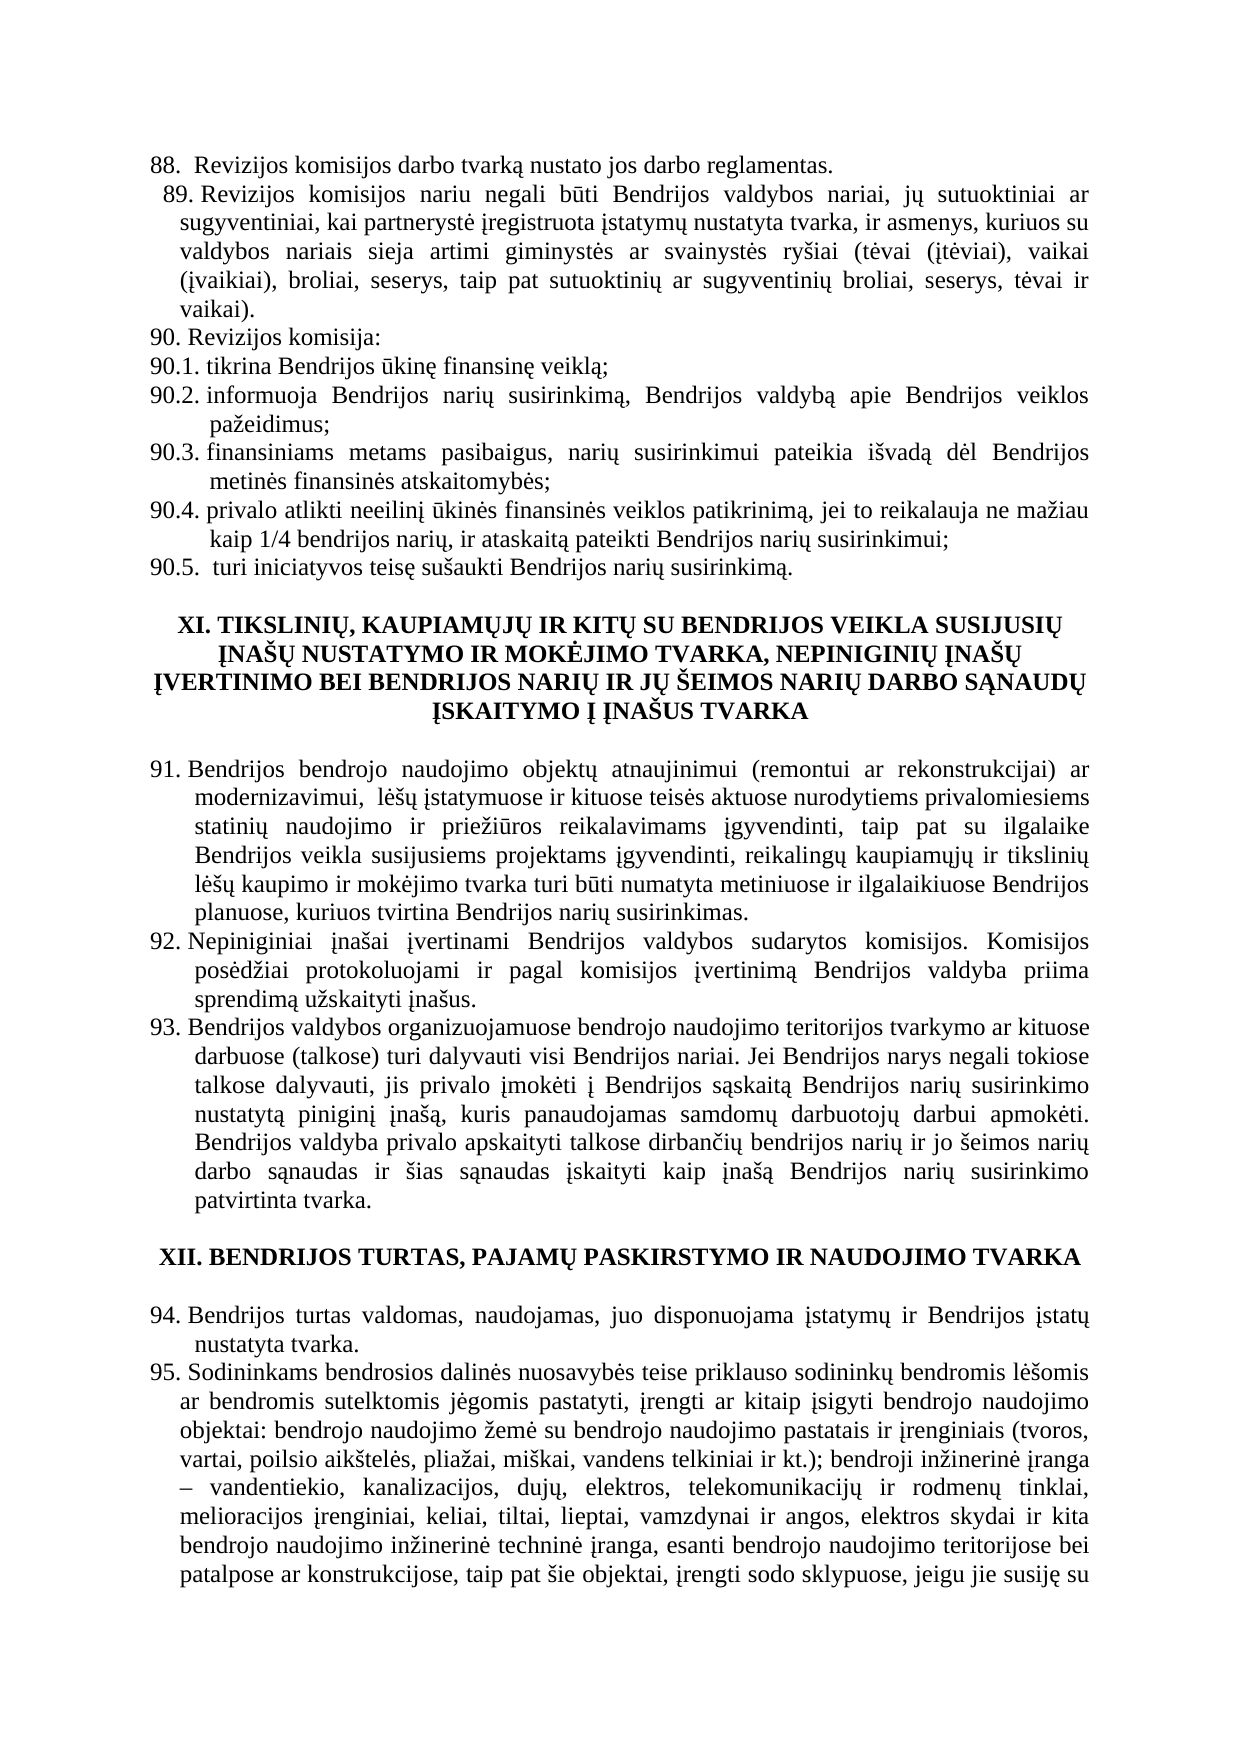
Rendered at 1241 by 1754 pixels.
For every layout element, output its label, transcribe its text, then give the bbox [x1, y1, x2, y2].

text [150, 1357, 1090, 1587]
text 90. Revizijos komisija: [150, 322, 1090, 351]
text 88. Revizijos komisijos darbo tvarką nustato jos darbo reglamentas. [150, 150, 1090, 179]
text 89. Revizijos komisijos nariu negali būti Bendrijos valdybos nariai, jų sutuoktiniai ar sugyventiniai, kai partnerystė įregistruota įstatymų nustatyta tvarka, ir asmenys, kuriuos su valdybos nariais sieja artimi giminystės ar svainystės ryšiai (tėvai (įtėviai), vaikai (įvaikiai), broliai, seserys, taip pat sutuoktinių ar sugyventinių broliai, seserys, tėvai ir vaikai). [135, 179, 1090, 322]
text 90.3. finansiniams metams pasibaigus, narių susirinkimui pateikia išvadą dėl Bendrijos metinės finansinės atskaitomybės; [150, 437, 1090, 495]
text 92. Nepiniginiai įnašai įvertinami Bendrijos valdybos sudarytos komisijos. Komisijos posėdžiai protokoluojami ir pagal komisijos įvertinimą Bendrijos valdyba priima sprendimą užskaityti įnašus. [150, 926, 1090, 1012]
text XII. BENDRIJOS TURTAS, PAJAMŲ PASKIRSTYMO IR NAUDOJIMO TVARKA [150, 1242, 1090, 1271]
text 93. Bendrijos valdybos organizuojamuose bendrojo naudojimo teritorijos tvarkymo ar kituose darbuose (talkose) turi dalyvauti visi Bendrijos nariai. Jei Bendrijos narys negali tokiose talkose dalyvauti, jis privalo įmokėti į Bendrijos sąskaitą Bendrijos narių susirinkimo nustatytą piniginį įnašą, kuris panaudojamas samdomų darbuotojų darbui apmokėti. Bendrijos valdyba privalo apskaityti talkose dirbančių bendrijos narių ir jo šeimos narių darbo sąnaudas ir šias sąnaudas įskaityti kaip įnašą Bendrijos narių susirinkimo patvirtinta tvarka. [150, 1012, 1090, 1214]
text 91. Bendrijos bendrojo naudojimo objektų atnaujinimui (remontui ar rekonstrukcijai) ar modernizavimui, lėšų įstatymuose ir kituose teisės aktuose nurodytiems privalomiesiems statinių naudojimo ir priežiūros reikalavimams įgyvendinti, taip pat su ilgalaike Bendrijos veikla susijusiems projektams įgyvendinti, reikalingų kaupiamųjų ir tikslinių lėšų kaupimo ir mokėjimo tvarka turi būti numatyta metiniuose ir ilgalaikiuose Bendrijos planuose, kuriuos tvirtina Bendrijos narių susirinkimas. [150, 754, 1090, 926]
text 90.1. tikrina Bendrijos ūkinę finansinę veiklą; [150, 351, 1090, 380]
text 90.4. privalo atlikti neeilinį ūkinės finansinės veiklos patikrinimą, jei to reikalauja ne mažiau kaip 1/4 bendrijos narių, ir ataskaitą pateikti Bendrijos narių susirinkimui; [150, 495, 1090, 552]
text XI. TIKSLINIŲ, KAUPIAMŲJŲ IR KITŲ SU BENDRIJOS VEIKLA SUSIJUSIŲ ĮNAŠŲ NUSTATYMO IR MOKĖJIMO TVARKA, NEPINIGINIŲ ĮNAŠŲ ĮVERTINIMO BEI BENDRIJOS NARIŲ IR JŲ ŠEIMOS NARIŲ DARBO SĄNAUDŲ ĮSKAITYMO Į ĮNAŠUS TVARKA [150, 610, 1090, 725]
text 90.5. turi iniciatyvos teisę sušaukti Bendrijos narių susirinkimą. [150, 552, 1090, 581]
text 94. Bendrijos turtas valdomas, naudojamas, juo disponuojama įstatymų ir Bendrijos įstatų nustatyta tvarka. [150, 1300, 1090, 1357]
text 90.2. informuoja Bendrijos narių susirinkimą, Bendrijos valdybą apie Bendrijos veiklos pažeidimus; [150, 380, 1090, 437]
